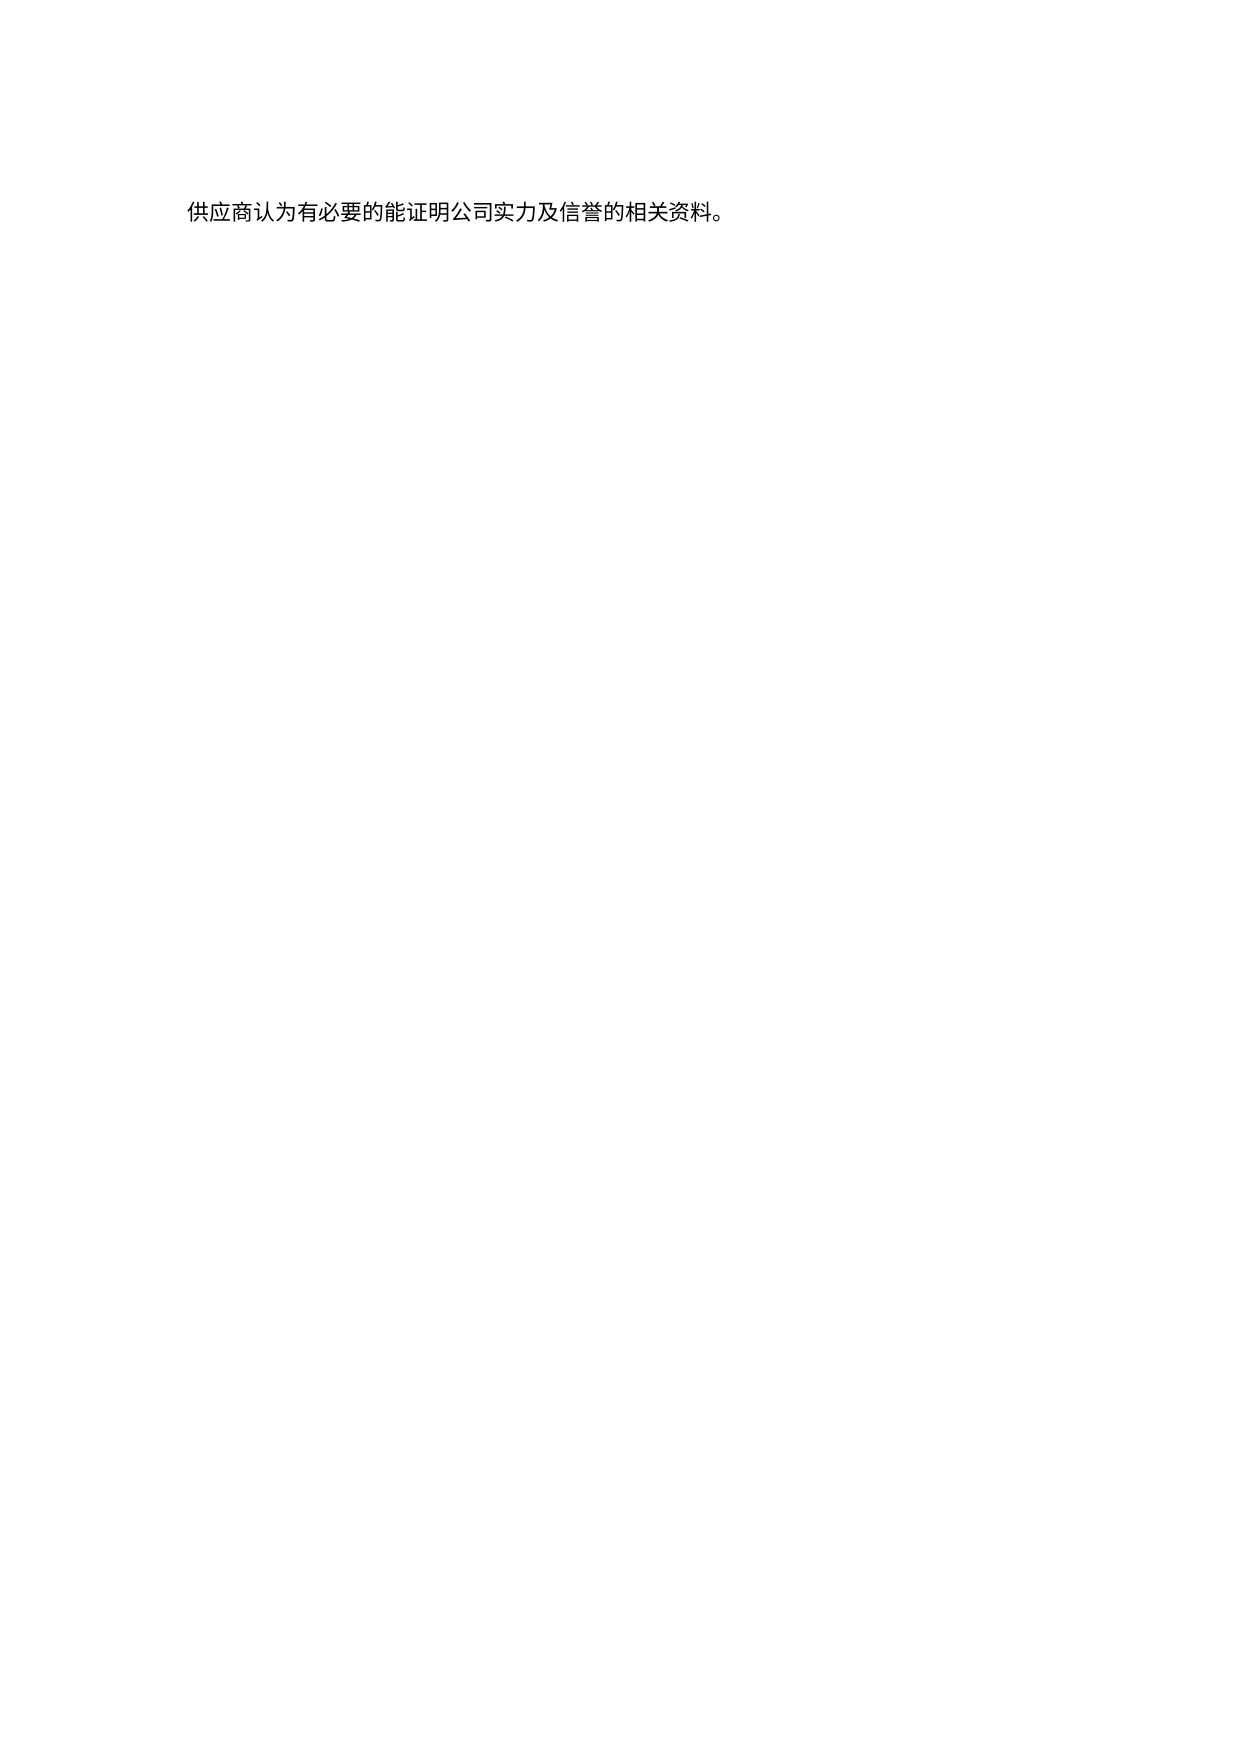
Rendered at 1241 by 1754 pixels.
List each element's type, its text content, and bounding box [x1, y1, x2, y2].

text 供应商认为有必要的能证明公司实力及信誉的相关资料。 [187, 194, 1053, 227]
